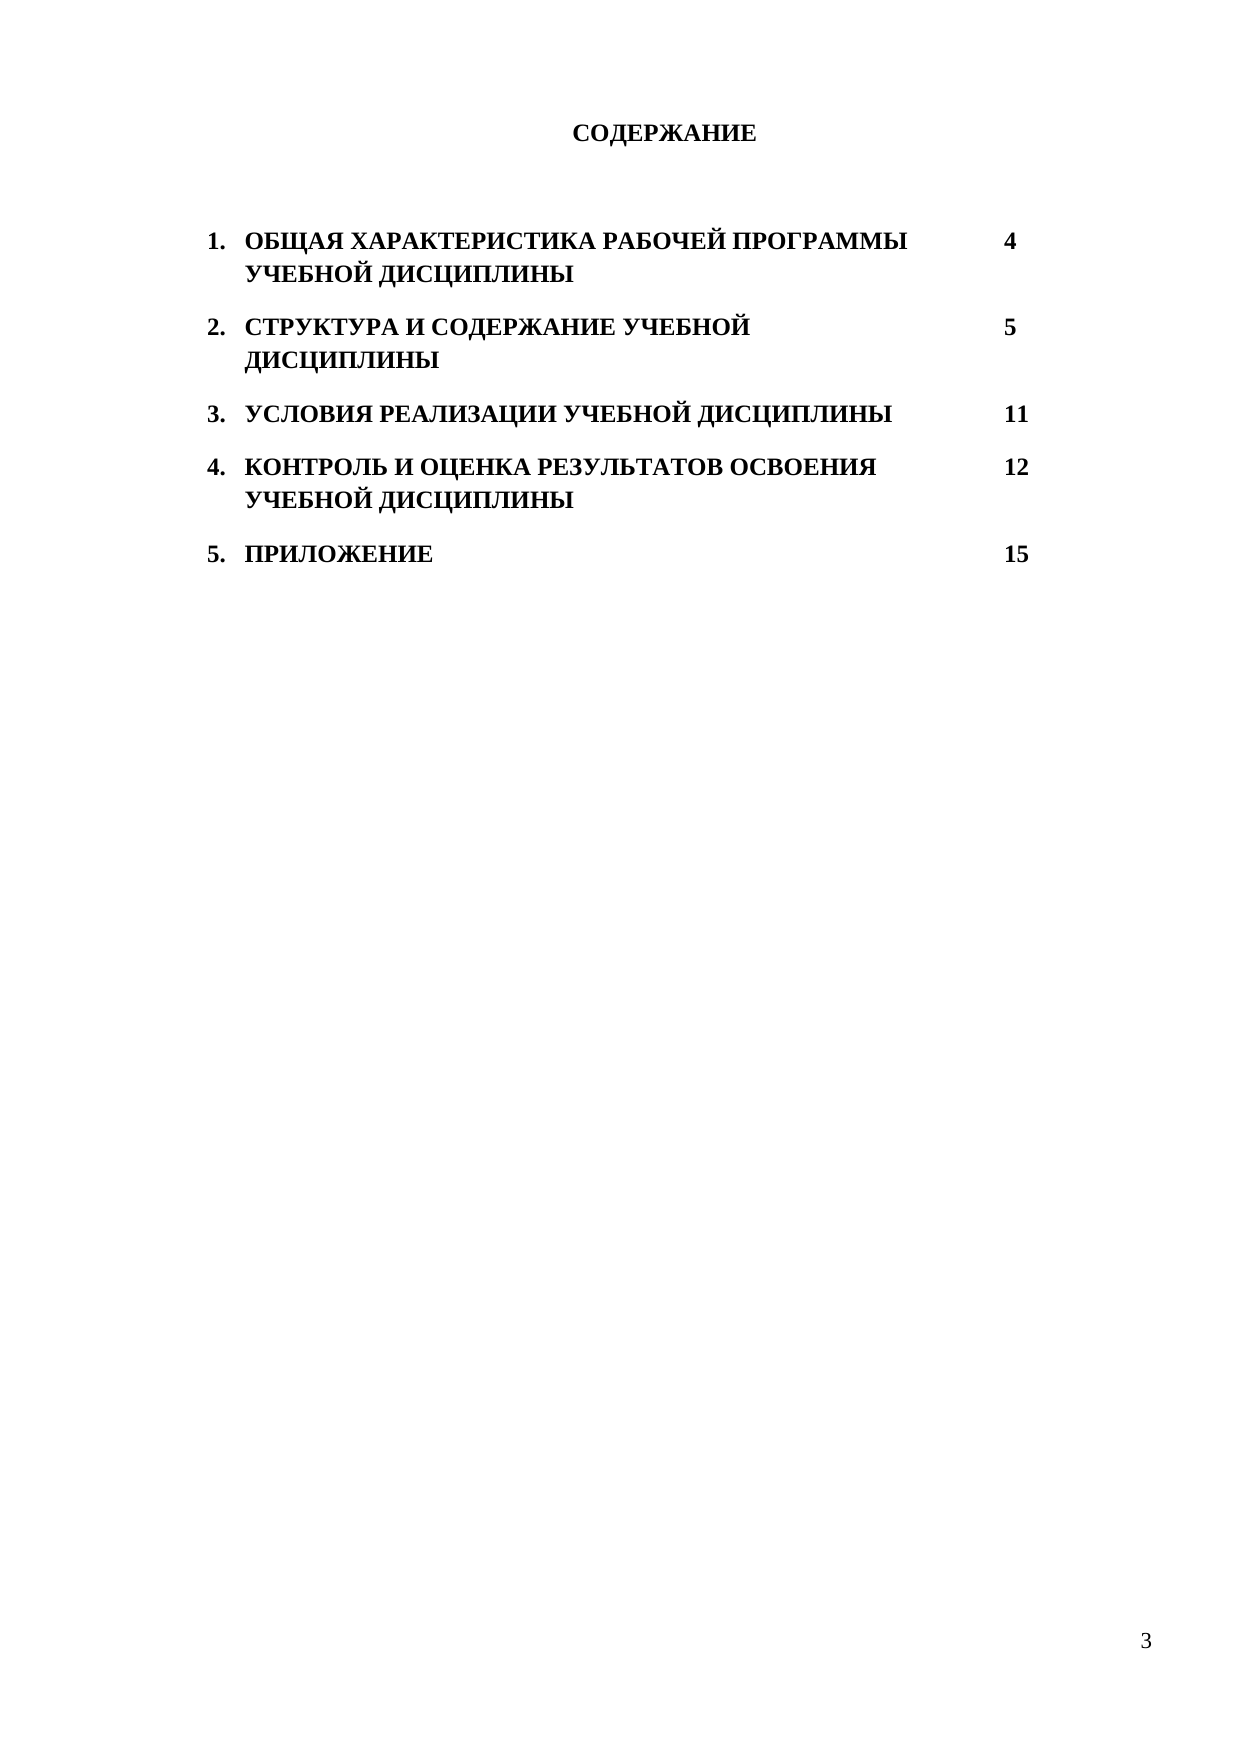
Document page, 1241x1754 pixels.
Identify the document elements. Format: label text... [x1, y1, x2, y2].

table_cell 5 [947, 312, 1140, 399]
table_cell 11 [947, 399, 1140, 452]
table_cell 15 [947, 539, 1140, 592]
table_header ОБЩАЯ ХАРАКТЕРИСТИКА РАБОЧЕЙ ПРОГРАММЫ УЧЕБНОЙ ДИСЦИПЛИНЫ [166, 226, 947, 312]
text СОДЕРЖАНИЕ [177, 118, 1152, 147]
table_cell 12 [947, 452, 1140, 539]
table_cell УСЛОВИЯ РЕАЛИЗАЦИИ УЧЕБНОЙ ДИСЦИПЛИНЫ [166, 399, 947, 452]
table_cell КОНТРОЛЬ И ОЦЕНКА РЕЗУЛЬТАТОВ ОСВОЕНИЯ УЧЕБНОЙ ДИСЦИПЛИНЫ [166, 452, 947, 539]
table_header 4 [947, 226, 1140, 312]
table_cell СТРУКТУРА И СОДЕРЖАНИЕ УЧЕБНОЙ ДИСЦИПЛИНЫ [166, 312, 947, 399]
table_cell ПРИЛОЖЕНИЕ [166, 539, 947, 592]
